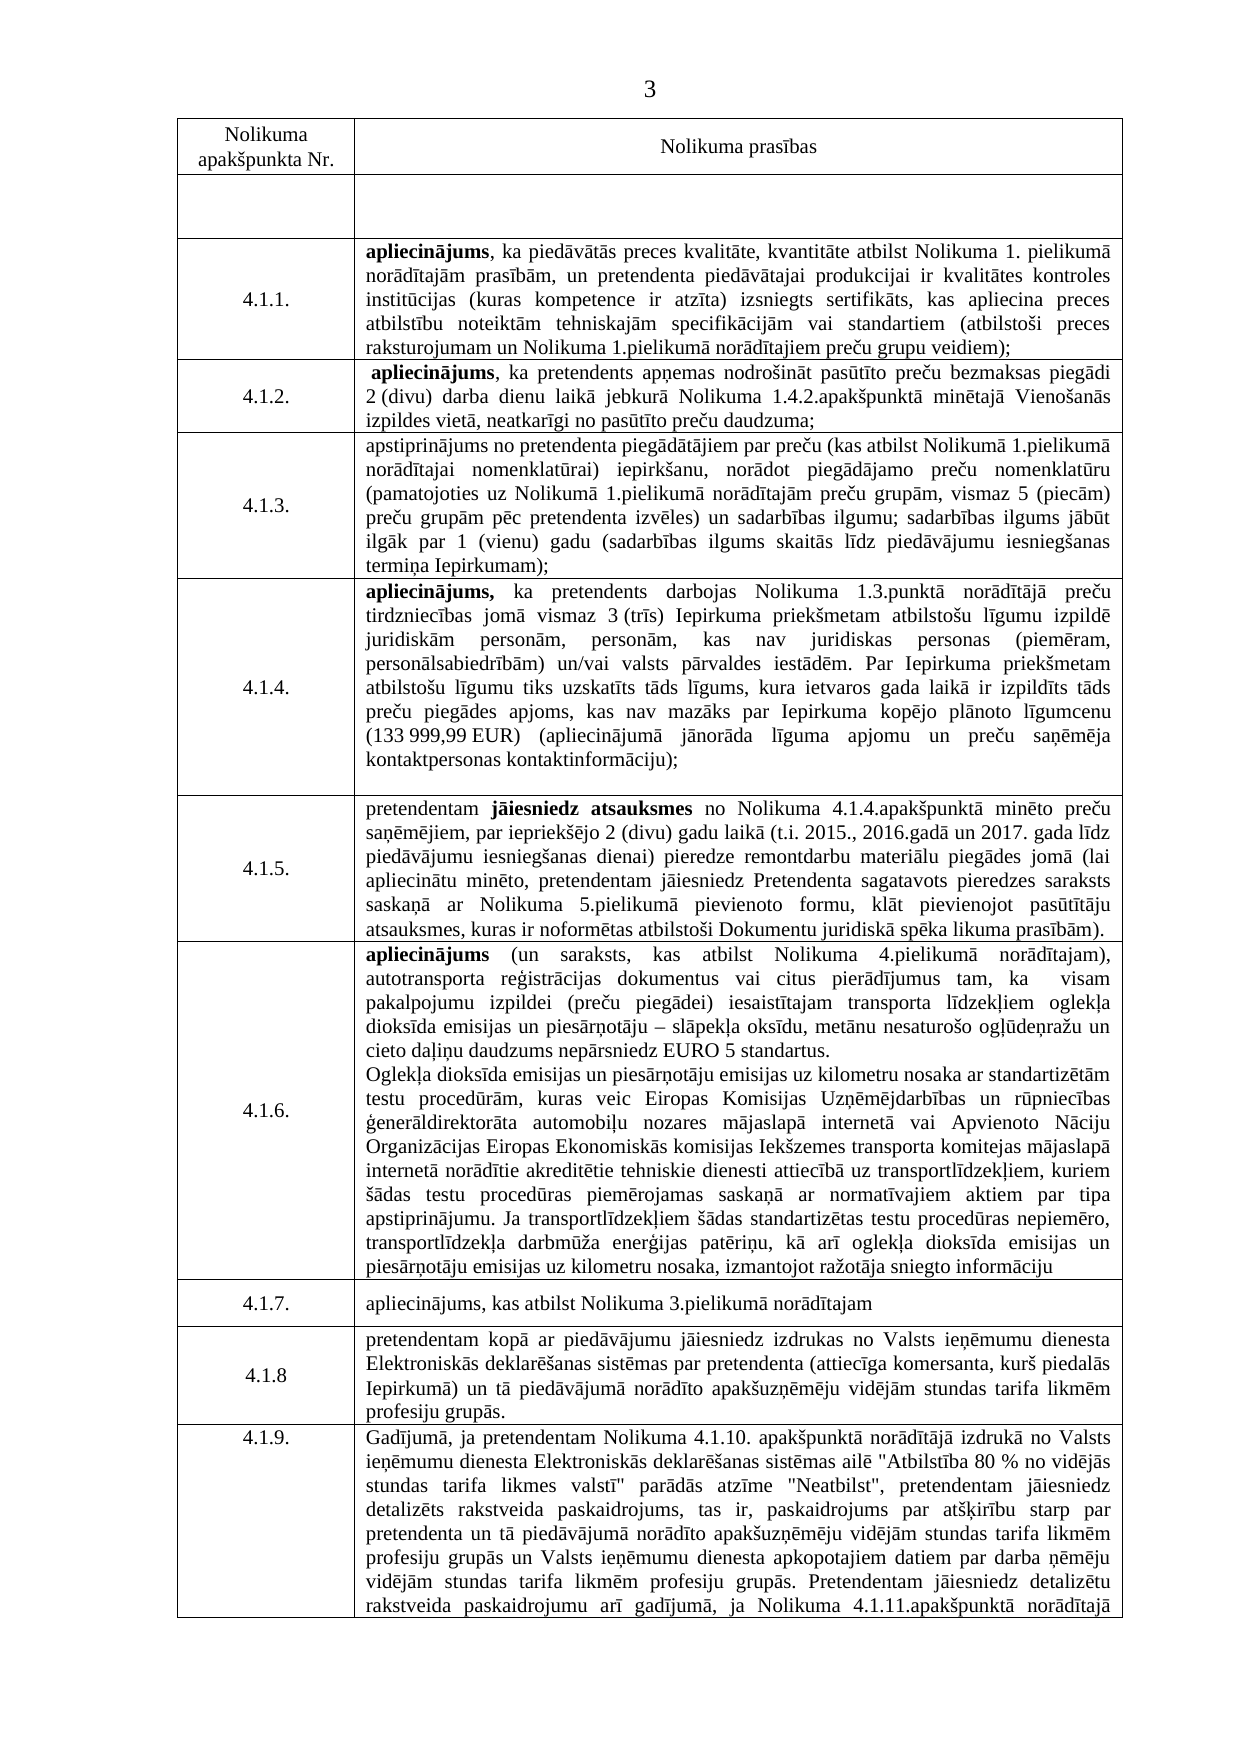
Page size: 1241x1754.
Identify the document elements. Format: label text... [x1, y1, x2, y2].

table_cell pretendentam kopā ar piedāvājumu jāiesniedz izdrukas no Valsts ieņēmumu dienesta Elektroniskās deklarēšanas sistēmas par pretendenta (attiecīga komersanta, kurš piedalās Iepirkumā) un tā piedāvājumā norādīto apakšuzņēmēju vidējām stundas tarifa likmēm profesiju grupās. [355, 1327, 1122, 1423]
table_header Nolikuma apakšpunkta Nr. [178, 119, 354, 174]
table_cell apliecinājums, ka pretendents apņemas nodrošināt pasūtīto preču bezmaksas piegādi 2 (divu) darba dienu laikā jebkurā Nolikuma 1.4.2.apakšpunktā minētajā Vienošanās izpildes vietā, neatkarīgi no pasūtīto preču daudzuma; [355, 360, 1122, 432]
table_cell apliecinājums, ka pretendents darbojas Nolikuma 1.3.punktā norādītājā preču tirdzniecības jomā vismaz 3 (trīs) Iepirkuma priekšmetam atbilstošu līgumu izpildē juridiskām personām, personām, kas nav juridiskas personas (piemēram, personālsabiedrībām) un/vai valsts pārvaldes iestādēm. Par Iepirkuma priekšmetam atbilstošu līgumu tiks uzskatīts tāds līgums, kura ietvaros gada laikā ir izpildīts tāds preču piegādes apjoms, kas nav mazāks par Iepirkuma kopējo plānoto līgumcenu (133 999,99 EUR) (apliecinājumā jānorāda līguma apjomu un preču saņēmēja kontaktpersonas kontaktinformāciju); [355, 579, 1122, 795]
table_cell 4.1.2. [178, 360, 354, 432]
table_cell 4.1.6. [178, 942, 354, 1278]
table_cell apliecinājums, kas atbilst Nolikuma 3.pielikumā norādītajam [355, 1280, 1122, 1326]
table_cell 4.1.5. [178, 796, 354, 941]
table_cell 4.1.1. [178, 239, 354, 359]
table_header Nolikuma prasības [355, 119, 1122, 174]
table_cell pretendentam jāiesniedz atsauksmes no Nolikuma 4.1.4.apakšpunktā minēto preču saņēmējiem, par iepriekšējo 2 (divu) gadu laikā (t.i. 2015., 2016.gadā un 2017. gada līdz piedāvājumu iesniegšanas dienai) pieredze remontdarbu materiālu piegādes jomā (lai apliecinātu minēto, pretendentam jāiesniedz Pretendenta sagatavots pieredzes saraksts saskaņā ar Nolikuma 5.pielikumā pievienoto formu, klāt pievienojot pasūtītāju atsauksmes, kuras ir noformētas atbilstoši Dokumentu juridiskā spēka likuma prasībām). [355, 796, 1122, 941]
table_cell 4.1.3. [178, 433, 354, 577]
table_cell [178, 175, 354, 237]
table_cell [355, 175, 1122, 237]
table_cell 4.1.7. [178, 1280, 354, 1326]
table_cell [355, 1425, 1122, 1617]
table_cell 4.1.9. [178, 1425, 354, 1617]
table_cell 4.1.4. [178, 579, 354, 795]
table_cell apliecinājums (un saraksts, kas atbilst Nolikuma 4.pielikumā norādītajam), autotransporta reģistrācijas dokumentus vai citus pierādījumus tam, ka visam pakalpojumu izpildei (preču piegādei) iesaistītajam transporta līdzekļiem oglekļa dioksīda emisijas un piesārņotāju – slāpekļa oksīdu, metānu nesaturošo ogļūdeņražu un cieto daļiņu daudzums nepārsniedz EURO 5 standartus. Oglekļa dioksīda emisijas un piesārņotāju emisijas uz kilometru nosaka ar standartizētām testu procedūrām, kuras veic Eiropas Komisijas Uzņēmējdarbības un rūpniecības ģenerāldirektorāta automobiļu nozares mājaslapā internetā vai Apvienoto Nāciju Organizācijas Eiropas Ekonomiskās komisijas Iekšzemes transporta komitejas mājaslapā internetā norādītie akreditētie tehniskie dienesti attiecībā uz transportlīdzekļiem, kuriem šādas testu procedūras piemērojamas saskaņā ar normatīvajiem aktiem par tipa apstiprinājumu. Ja transportlīdzekļiem šādas standartizētas testu procedūras nepiemēro, transportlīdzekļa darbmūža enerģijas patēriņu, kā arī oglekļa dioksīda emisijas un piesārņotāju emisijas uz kilometru nosaka, izmantojot ražotāja sniegto informāciju [355, 942, 1122, 1278]
table_cell 4.1.8 [178, 1327, 354, 1423]
table_cell apliecinājums, ka piedāvātās preces kvalitāte, kvantitāte atbilst Nolikuma 1. pielikumā norādītajām prasībām, un pretendenta piedāvātajai produkcijai ir kvalitātes kontroles institūcijas (kuras kompetence ir atzīta) izsniegts sertifikāts, kas apliecina preces atbilstību noteiktām tehniskajām specifikācijām vai standartiem (atbilstoši preces raksturojumam un Nolikuma 1.pielikumā norādītajiem preču grupu veidiem); [355, 239, 1122, 359]
table_cell apstiprinājums no pretendenta piegādātājiem par preču (kas atbilst Nolikumā 1.pielikumā norādītajai nomenklatūrai) iepirkšanu, norādot piegādājamo preču nomenklatūru (pamatojoties uz Nolikumā 1.pielikumā norādītajām preču grupām, vismaz 5 (piecām) preču grupām pēc pretendenta izvēles) un sadarbības ilgumu; sadarbības ilgums jābūt ilgāk par 1 (vienu) gadu (sadarbības ilgums skaitās līdz piedāvājumu iesniegšanas termiņa Iepirkumam); [355, 433, 1122, 577]
